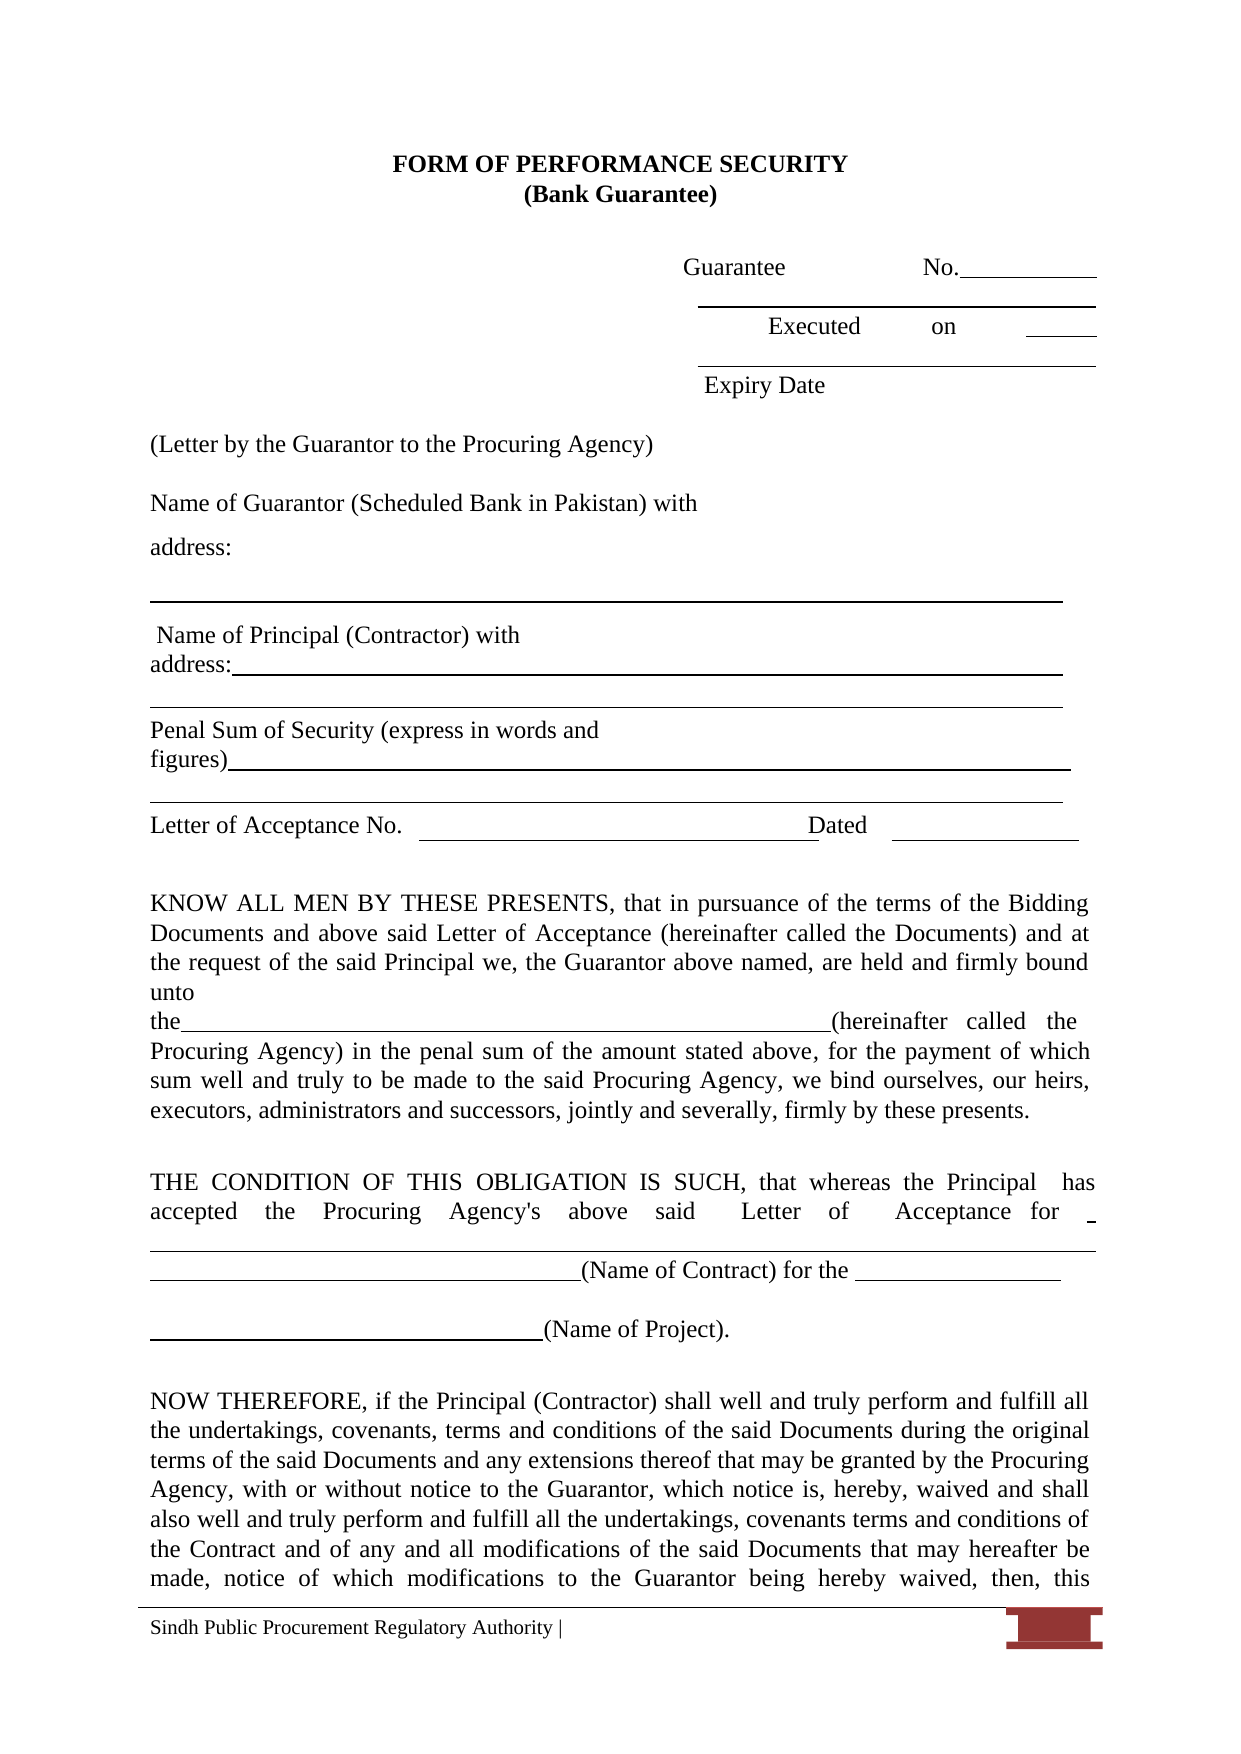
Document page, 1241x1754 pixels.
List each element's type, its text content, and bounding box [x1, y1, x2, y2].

text address: [150, 649, 1091, 678]
text figures) [150, 744, 1091, 773]
text (Name of Contract) for the [150, 1255, 1115, 1284]
text Penal Sum of Security (express in words and [150, 715, 1091, 744]
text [150, 1386, 1091, 1592]
text THE CONDITION OF THIS OBLIGATION IS SUCH, that whereas the Principal has accepted the Procuring Agency's above said Letter of Acceptance for [150, 1167, 1096, 1251]
text (Letter by the Guarantor to the Procuring Agency) [150, 429, 1091, 458]
text Guarantee No. Executed on Expiry Date [683, 252, 1096, 399]
text FORM OF PERFORMANCE SECURITY [268, 149, 972, 178]
text Name of Guarantor (Scheduled Bank in Pakistan) with [150, 488, 1091, 517]
text Letter of Acceptance No. Dated [150, 810, 1091, 839]
text (Bank Guarantee) [268, 179, 972, 207]
text Procuring Agency) in the penal sum of the amount stated above, for the payment of which sum well and truly to be made to the said Procuring Agency, we bind ourselves, our heirs, executors, administrators and successors, jointly and severally, firmly by these presents. [150, 1036, 1091, 1124]
text address: Name of Principal (Contractor) with [150, 517, 1063, 601]
text (Name of Project). [150, 1314, 1115, 1343]
text address: Name of Principal (Contractor) with [150, 603, 1063, 649]
text the (hereinafter called the [150, 1006, 1091, 1035]
text KNOW ALL MEN BY THESE PRESENTS, that in pursuance of the terms of the Bidding Documents and above said Letter of Acceptance (hereinafter called the Documents) and at the request of the said Principal we, the Guarantor above named, are held and firmly bound unto [150, 888, 1091, 1006]
